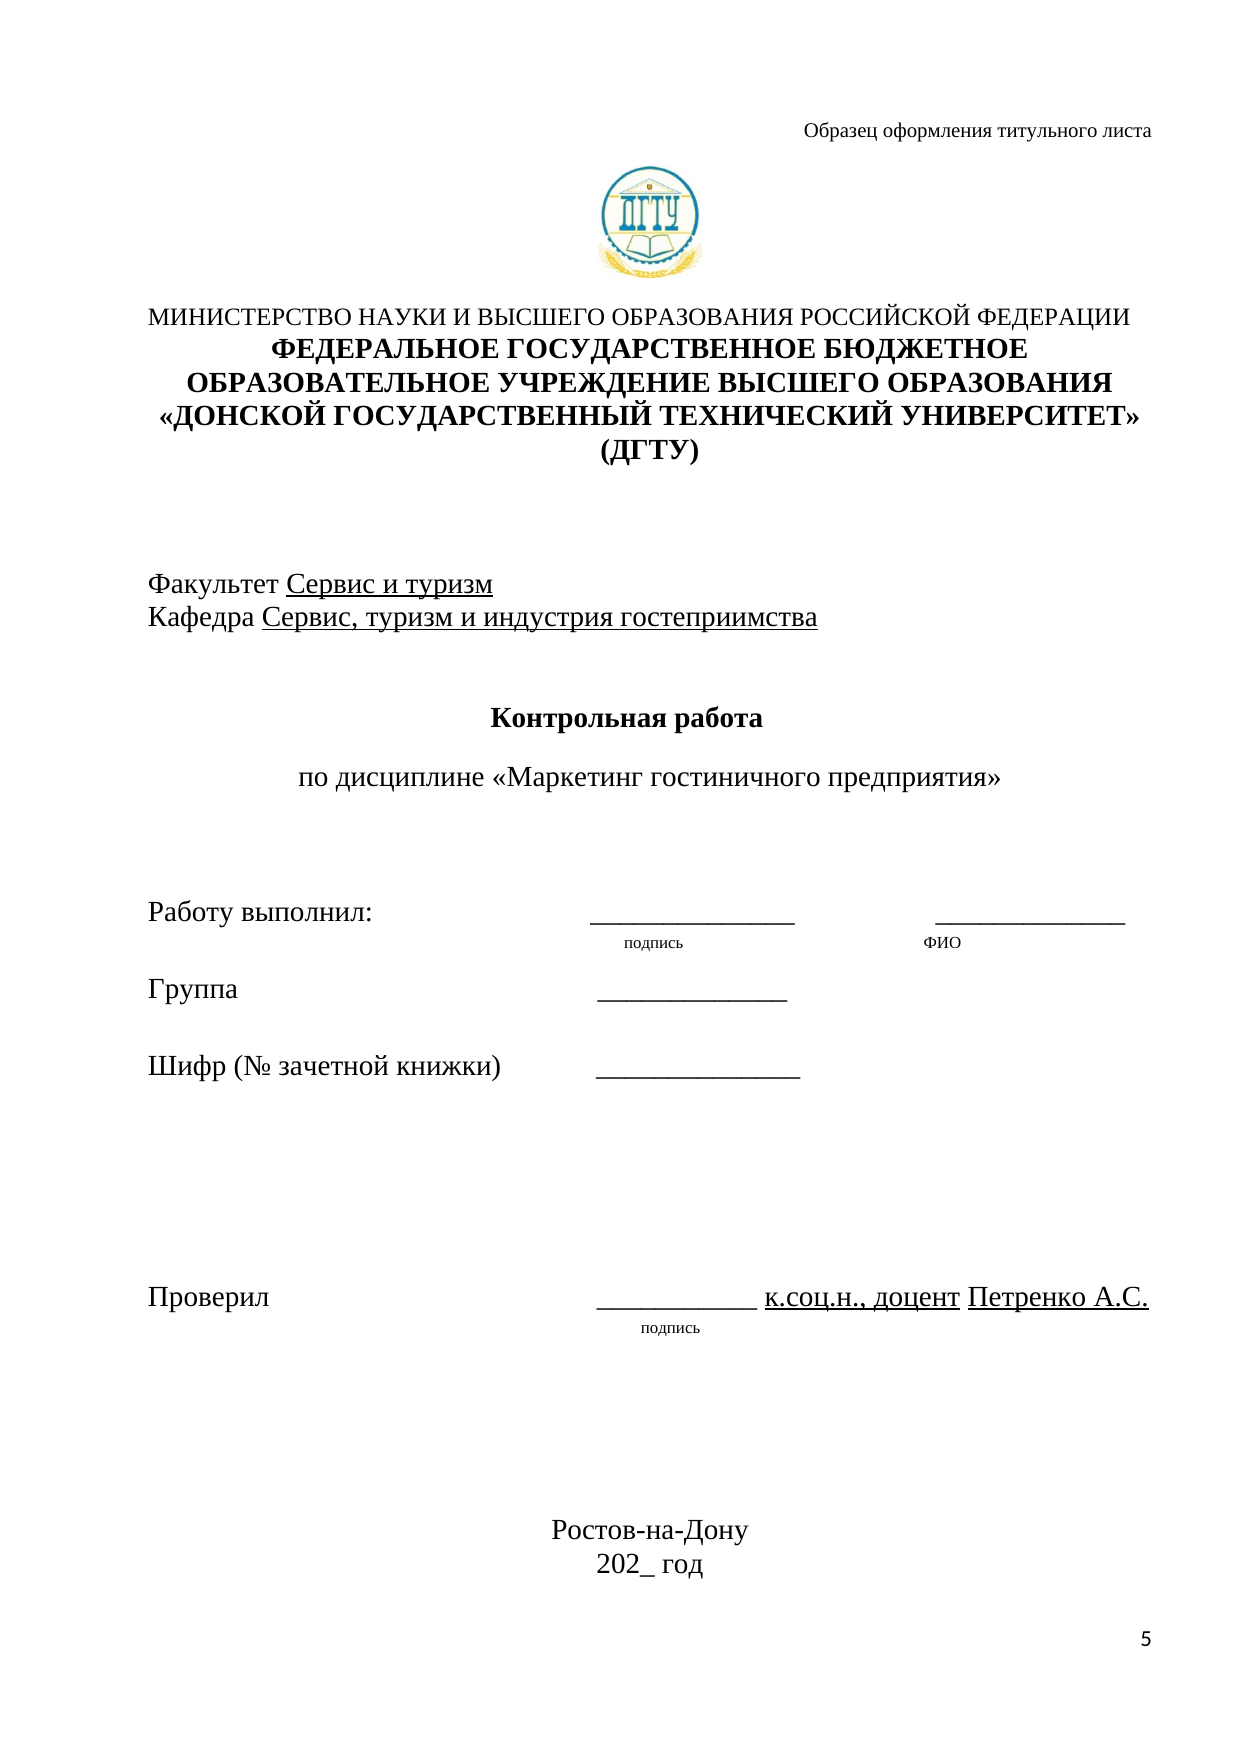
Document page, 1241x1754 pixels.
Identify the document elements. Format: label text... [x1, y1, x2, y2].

text Кафедра Сервис, туризм и индустрия гостеприимства [148, 599, 1152, 633]
text Контрольная работа [148, 700, 1152, 734]
text (ДГТУ) [148, 432, 1152, 465]
text Факультет Сервис и туризм [148, 566, 1152, 599]
text 202_ год [148, 1546, 1152, 1579]
text по дисциплине «Маркетинг гостиничного предприятия» [148, 759, 1152, 793]
text ОБРАЗОВАТЕЛЬНОЕ УЧРЕЖДЕНИЕ ВЫСШЕГО ОБРАЗОВАНИЯ [148, 365, 1152, 398]
text Образец оформления титульного листа [148, 118, 1152, 142]
text МИНИСТЕРСТВО НАУКИ И ВЫСШЕГО ОБРАЗОВАНИЯ РОССИЙСКОЙ ФЕДЕРАЦИИ [148, 302, 1152, 331]
text подпись [148, 1318, 1152, 1351]
text Работу выполнил: ______________ _____________ [148, 894, 1152, 927]
text подпись ФИО [148, 932, 1152, 966]
text Проверил ___________ к.соц.н., доцент Петренко А.С. [148, 1279, 1152, 1313]
text Ростов-на-Дону [148, 1512, 1152, 1546]
text Шифр (№ зачетной книжки) ______________ [148, 1048, 1152, 1081]
picture [597, 166, 702, 278]
text ФЕДЕРАЛЬНОЕ ГОСУДАРСТВЕННОЕ БЮДЖЕТНОЕ [148, 331, 1152, 365]
text Группа _____________ [148, 971, 1152, 1004]
text «ДОНСКОЙ ГОСУДАРСТВЕННЫЙ ТЕХНИЧЕСКИЙ УНИВЕРСИТЕТ» [148, 398, 1152, 432]
